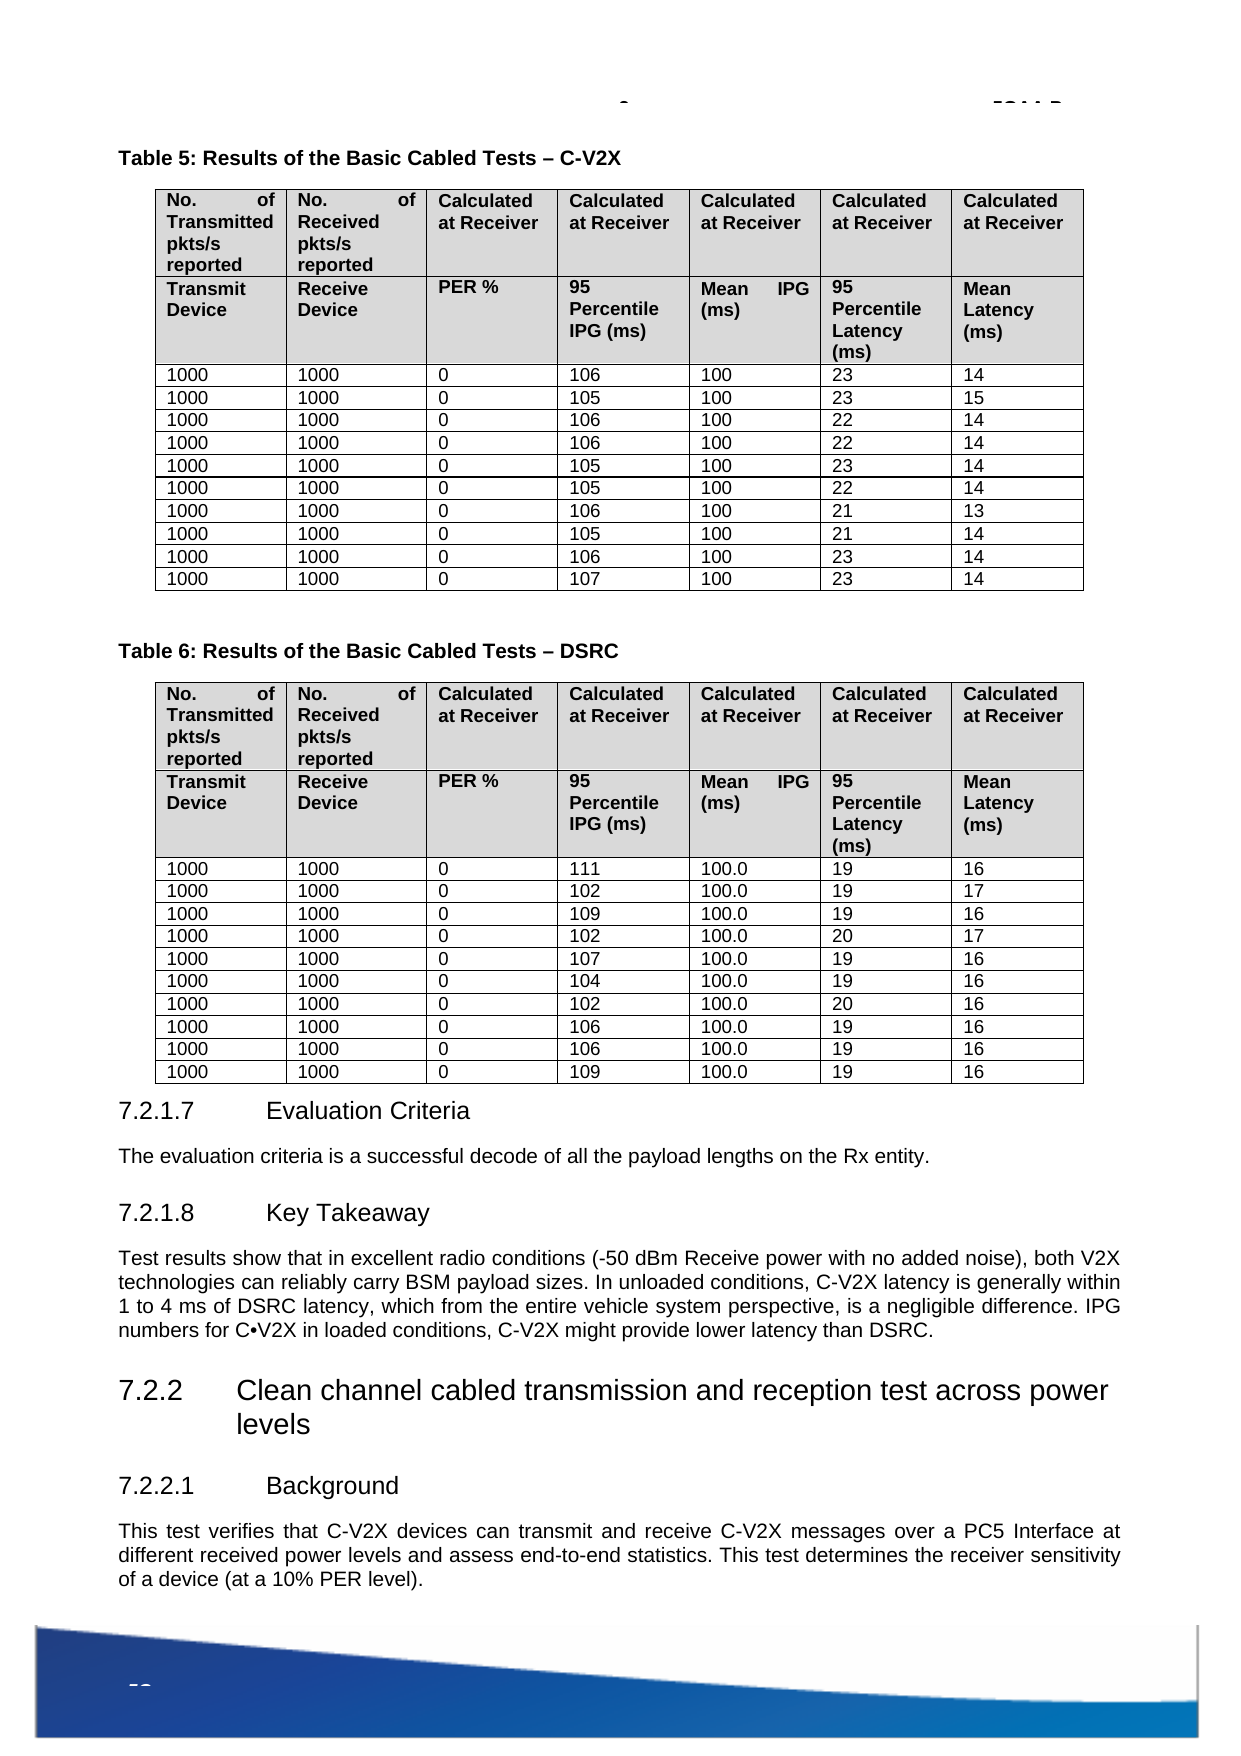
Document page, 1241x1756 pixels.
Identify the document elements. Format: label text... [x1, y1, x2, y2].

table_cell 19 [821, 1039, 951, 1060]
table_cell 0 [427, 478, 557, 499]
picture [0, 1625, 1241, 1755]
table_cell 100 [690, 545, 820, 567]
table_cell 100 [690, 365, 820, 386]
table_cell 107 [558, 568, 689, 589]
table_cell 19 [821, 903, 951, 925]
table_cell 100 [690, 410, 820, 431]
table_cell 100.0 [690, 1061, 820, 1083]
subtitle Key Takeaway [118, 1198, 1240, 1227]
table_cell 105 [558, 387, 689, 409]
table_cell 102 [558, 926, 689, 947]
table_cell 23 [821, 545, 951, 567]
table_cell 1000 [287, 500, 426, 522]
table_cell 105 [558, 455, 689, 476]
table_cell 100 [690, 455, 820, 476]
table_cell 105 [558, 523, 689, 544]
table_cell 0 [427, 410, 557, 431]
table_cell 106 [558, 1039, 689, 1060]
table_cell 15 [952, 387, 1083, 409]
table_cell 1000 [156, 994, 286, 1015]
table_cell 1000 [287, 568, 426, 589]
table_cell 100.0 [690, 994, 820, 1015]
table_cell Mean IPG (ms) [690, 771, 820, 857]
table_cell 104 [558, 971, 689, 992]
table_header No. of Received pkts/s reported [287, 683, 426, 769]
table_cell 16 [952, 994, 1083, 1015]
table_cell 1000 [156, 858, 286, 879]
table_cell 0 [427, 523, 557, 544]
table_cell 1000 [156, 1061, 286, 1083]
text This test verifies that C-V2X devices can transmit and receive C-V2X messages over a PC5 Interface at different received power levels and assess end-to-end statistics. This test determines the receiver sensitivity of a device (at a 10% PER level). [118, 1519, 1122, 1591]
table_cell Transmit Device [156, 277, 286, 363]
table_cell 100 [690, 568, 820, 589]
table_cell 1000 [287, 971, 426, 992]
table_cell 1000 [156, 455, 286, 476]
table_cell 102 [558, 994, 689, 1015]
table_cell 0 [427, 545, 557, 567]
table_cell 0 [427, 387, 557, 409]
table_cell 13 [952, 500, 1083, 522]
table_cell 1000 [156, 971, 286, 992]
table_cell 1000 [287, 903, 426, 925]
text The evaluation criteria is a successful decode of all the payload lengths on the Rx entity. [118, 1143, 1240, 1167]
table_header No. of Transmitted pkts/s reported [156, 683, 286, 769]
table_cell 20 [821, 994, 951, 1015]
table_cell 19 [821, 858, 951, 879]
table_cell 1000 [156, 478, 286, 499]
table_cell 106 [558, 432, 689, 454]
table_cell 16 [952, 858, 1083, 879]
table_cell 0 [427, 455, 557, 476]
table_cell 1000 [287, 1016, 426, 1038]
table_cell 0 [427, 881, 557, 902]
table_cell 1000 [287, 545, 426, 567]
table_cell 106 [558, 410, 689, 431]
subtitle Clean channel cabled transmission and reception test across power levels [118, 1373, 1122, 1440]
table_cell 14 [952, 478, 1083, 499]
table_cell 1000 [156, 903, 286, 925]
table_cell 100 [690, 478, 820, 499]
table_cell 1000 [287, 410, 426, 431]
table_cell 16 [952, 971, 1083, 992]
table_cell 23 [821, 455, 951, 476]
table_cell 0 [427, 994, 557, 1015]
table_cell 0 [427, 432, 557, 454]
table_header No. of Received pkts/s reported [287, 190, 426, 276]
table_header Calculated at Receiver [821, 683, 951, 769]
table_cell 106 [558, 545, 689, 567]
subtitle Background [118, 1471, 1240, 1500]
table_cell 106 [558, 1016, 689, 1038]
table_cell 0 [427, 365, 557, 386]
table_cell 1000 [156, 365, 286, 386]
table_cell 17 [952, 881, 1083, 902]
table_cell 16 [952, 1016, 1083, 1038]
table_cell 0 [427, 1016, 557, 1038]
table_cell 100 [690, 432, 820, 454]
table_cell 21 [821, 500, 951, 522]
table_cell 17 [952, 926, 1083, 947]
table_cell 100.0 [690, 926, 820, 947]
table_header Calculated at Receiver [427, 683, 557, 769]
table_cell 1000 [156, 881, 286, 902]
table_header Calculated at Receiver [952, 190, 1083, 276]
table_cell 19 [821, 1016, 951, 1038]
table_cell 106 [558, 365, 689, 386]
table_cell 16 [952, 1039, 1083, 1060]
table_cell 0 [427, 971, 557, 992]
table_cell Mean Latency (ms) [952, 277, 1083, 363]
table_cell 14 [952, 455, 1083, 476]
table_header Calculated at Receiver [821, 190, 951, 276]
table_cell 100.0 [690, 903, 820, 925]
table_cell 19 [821, 971, 951, 992]
table_cell 100.0 [690, 858, 820, 879]
table_cell 16 [952, 948, 1083, 970]
table_cell 100.0 [690, 1039, 820, 1060]
table_cell 95 Percentile IPG (ms) [558, 277, 689, 363]
table_cell 100.0 [690, 1016, 820, 1038]
table_cell 21 [821, 523, 951, 544]
table_cell 95 Percentile Latency (ms) [821, 771, 951, 857]
table_cell 1000 [156, 948, 286, 970]
table_cell 0 [427, 926, 557, 947]
table_cell 109 [558, 1061, 689, 1083]
table_cell 23 [821, 387, 951, 409]
table_cell Mean Latency (ms) [952, 771, 1083, 857]
table_cell 1000 [156, 387, 286, 409]
table_cell 0 [427, 1061, 557, 1083]
table_cell 111 [558, 858, 689, 879]
table_cell 100 [690, 500, 820, 522]
table_cell 1000 [287, 365, 426, 386]
table_cell 1000 [287, 1061, 426, 1083]
table_cell 1000 [287, 858, 426, 879]
subtitle Table 5: Results of the Basic Cabled Tests – C-V2X [118, 146, 1240, 169]
text Test results show that in excellent radio conditions (-50 dBm Receive power with no added noise), both V2X technologies can reliably carry BSM payload sizes. In unloaded conditions, C-V2X latency is generally within 1 to 4 ms of DSRC latency, which from the entire vehicle system perspective, is a negligible difference. IPG numbers for C•V2X in loaded conditions, C-V2X might provide lower latency than DSRC. [118, 1246, 1123, 1342]
text Table 6: Results of the Basic Cabled Tests – DSRC [118, 639, 1240, 663]
table_cell 1000 [156, 1016, 286, 1038]
table_cell 105 [558, 478, 689, 499]
table_header Calculated at Receiver [690, 190, 820, 276]
table_cell Receive Device [287, 277, 426, 363]
table_cell PER % [427, 277, 557, 363]
table_cell 14 [952, 432, 1083, 454]
table_cell Transmit Device [156, 771, 286, 857]
table_cell 22 [821, 432, 951, 454]
table_cell 1000 [287, 1039, 426, 1060]
table_header Calculated at Receiver [952, 683, 1083, 769]
table_cell 14 [952, 410, 1083, 431]
table_cell 19 [821, 881, 951, 902]
table_cell 0 [427, 903, 557, 925]
table_cell 1000 [156, 410, 286, 431]
table_cell 19 [821, 1061, 951, 1083]
table_header No. of Transmitted pkts/s reported [156, 190, 286, 276]
table_cell 22 [821, 478, 951, 499]
table_cell 106 [558, 500, 689, 522]
table_cell 1000 [156, 523, 286, 544]
table_cell 1000 [287, 881, 426, 902]
table_cell 20 [821, 926, 951, 947]
table_cell 23 [821, 365, 951, 386]
table_cell 1000 [287, 455, 426, 476]
table_cell 19 [821, 948, 951, 970]
table_cell 1000 [287, 478, 426, 499]
table_header Calculated at Receiver [558, 683, 689, 769]
table_cell 95 Percentile Latency (ms) [821, 277, 951, 363]
table_cell 0 [427, 858, 557, 879]
table_cell 100 [690, 387, 820, 409]
table_cell 1000 [156, 568, 286, 589]
table_cell 109 [558, 903, 689, 925]
table_cell 95 Percentile IPG (ms) [558, 771, 689, 857]
table_cell 1000 [287, 926, 426, 947]
table_cell 22 [821, 410, 951, 431]
table_cell 107 [558, 948, 689, 970]
table_cell 23 [821, 568, 951, 589]
table_cell 0 [427, 568, 557, 589]
table_cell 14 [952, 568, 1083, 589]
table_cell Mean IPG (ms) [690, 277, 820, 363]
table_cell 14 [952, 365, 1083, 386]
table_cell PER % [427, 771, 557, 857]
table_header Calculated at Receiver [690, 683, 820, 769]
table_cell 0 [427, 1039, 557, 1060]
table_cell 0 [427, 500, 557, 522]
table_cell 16 [952, 1061, 1083, 1083]
table_cell 1000 [287, 994, 426, 1015]
table_cell 102 [558, 881, 689, 902]
table_cell 16 [952, 903, 1083, 925]
list Evaluation Criteria [118, 1096, 1240, 1125]
table_cell 1000 [287, 948, 426, 970]
table_cell 1000 [156, 545, 286, 567]
table_header Calculated at Receiver [558, 190, 689, 276]
table_cell 1000 [156, 926, 286, 947]
table_cell 1000 [156, 500, 286, 522]
table_cell 1000 [287, 523, 426, 544]
table_cell 100.0 [690, 881, 820, 902]
table_cell 100.0 [690, 948, 820, 970]
table_cell Receive Device [287, 771, 426, 857]
table_cell 100.0 [690, 971, 820, 992]
table_cell 1000 [287, 387, 426, 409]
table_cell 14 [952, 545, 1083, 567]
table_cell 0 [427, 948, 557, 970]
table_cell 1000 [156, 1039, 286, 1060]
table_cell 1000 [156, 432, 286, 454]
table_cell 1000 [287, 432, 426, 454]
table_cell 100 [690, 523, 820, 544]
table_header Calculated at Receiver [427, 190, 557, 276]
table_cell 14 [952, 523, 1083, 544]
